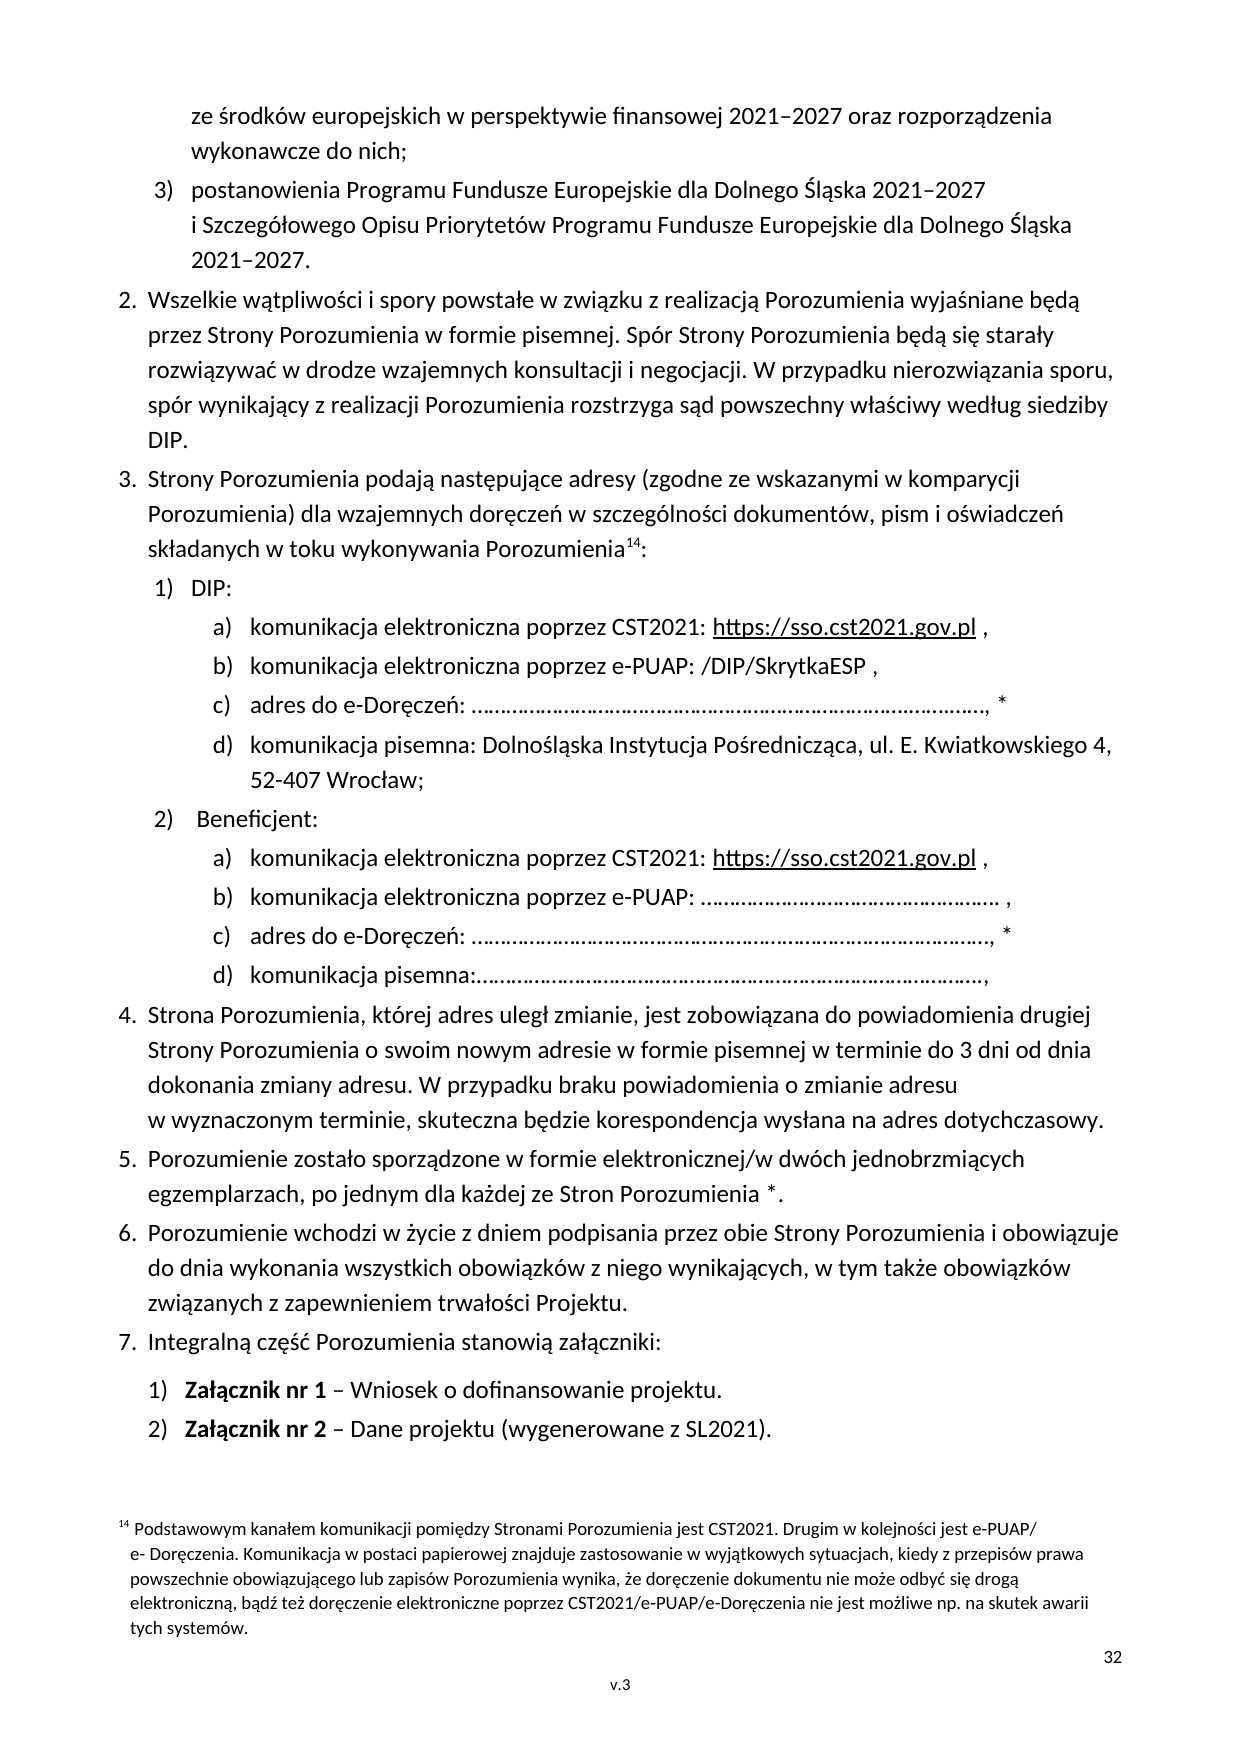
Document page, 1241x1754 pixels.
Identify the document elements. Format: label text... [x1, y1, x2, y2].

list adres do e-Doręczeń: ………………………………………………………………….…….……, * [213, 689, 1122, 720]
list DIP: [153, 572, 1122, 603]
list Załącznik nr 2 – Dane projektu (wygenerowane z SL2021). [148, 1413, 1122, 1443]
list Integralną część Porozumienia stanowią załączniki: [118, 1326, 1122, 1357]
list komunikacja elektroniczna poprzez CST2021: https://sso.cst2021.gov.pl , [213, 611, 1122, 642]
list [153, 100, 1122, 166]
list Porozumienie zostało sporządzone w formie elektronicznej/w dwóch jednobrzmiących egzemplarzach, po jednym dla każdej ze Stron Porozumienia *. [118, 1143, 1122, 1208]
list komunikacja elektroniczna poprzez CST2021: https://sso.cst2021.gov.pl , [213, 842, 1122, 873]
list Strona Porozumienia, której adres uległ zmianie, jest zobowiązana do powiadomienia drugiej Strony Porozumienia o swoim nowym adresie w formie pisemnej w terminie do 3 dni od dnia dokonania zmiany adresu. W przypadku braku powiadomienia o zmianie adresu w wyznaczonym terminie, skuteczna będzie korespondencja wysłana na adres dotychczasowy. [118, 999, 1122, 1134]
list Beneficjent: [153, 803, 1122, 833]
list Strony Porozumienia podają następujące adresy (zgodne ze wskazanymi w komparycji Porozumienia) dla wzajemnych doręczeń w szczególności dokumentów, pism i oświadczeń składanych w toku wykonywania Porozumienia: [118, 463, 1122, 563]
list komunikacja pisemna:……………………………………………………………………………., [213, 959, 1122, 990]
list Wszelkie wątpliwości i spory powstałe w związku z realizacją Porozumienia wyjaśniane będą przez Strony Porozumienia w formie pisemnej. Spór Strony Porozumienia będą się starały rozwiązywać w drodze wzajemnych konsultacji i negocjacji. W przypadku nierozwiązania sporu, spór wynikający z realizacji Porozumienia rozstrzyga sąd powszechny właściwy według siedziby DIP. [118, 284, 1122, 454]
list Załącznik nr 1 – Wniosek o dofinansowanie projektu. [148, 1374, 1122, 1404]
list komunikacja elektroniczna poprzez e-PUAP: /DIP/SkrytkaESP , [213, 650, 1122, 681]
list komunikacja elektroniczna poprzez e-PUAP: ……………………………………………. , [213, 881, 1122, 912]
list Porozumienie wchodzi w życie z dniem podpisania przez obie Strony Porozumienia i obowiązuje do dnia wykonania wszystkich obowiązków z niego wynikających, w tym także obowiązków związanych z zapewnieniem trwałości Projektu. [118, 1217, 1122, 1318]
list komunikacja pisemna: Dolnośląska Instytucja Pośrednicząca, ul. E. Kwiatkowskiego 4, 52-407 Wrocław; [213, 729, 1122, 794]
list adres do e-Doręczeń: ………………………………………………………………………………, * [213, 920, 1122, 951]
list postanowienia Programu Fundusze Europejskie dla Dolnego Śląska 2021–2027 i Szczegółowego Opisu Priorytetów Programu Fundusze Europejskie dla Dolnego Śląska 2021–2027. [153, 174, 1122, 275]
